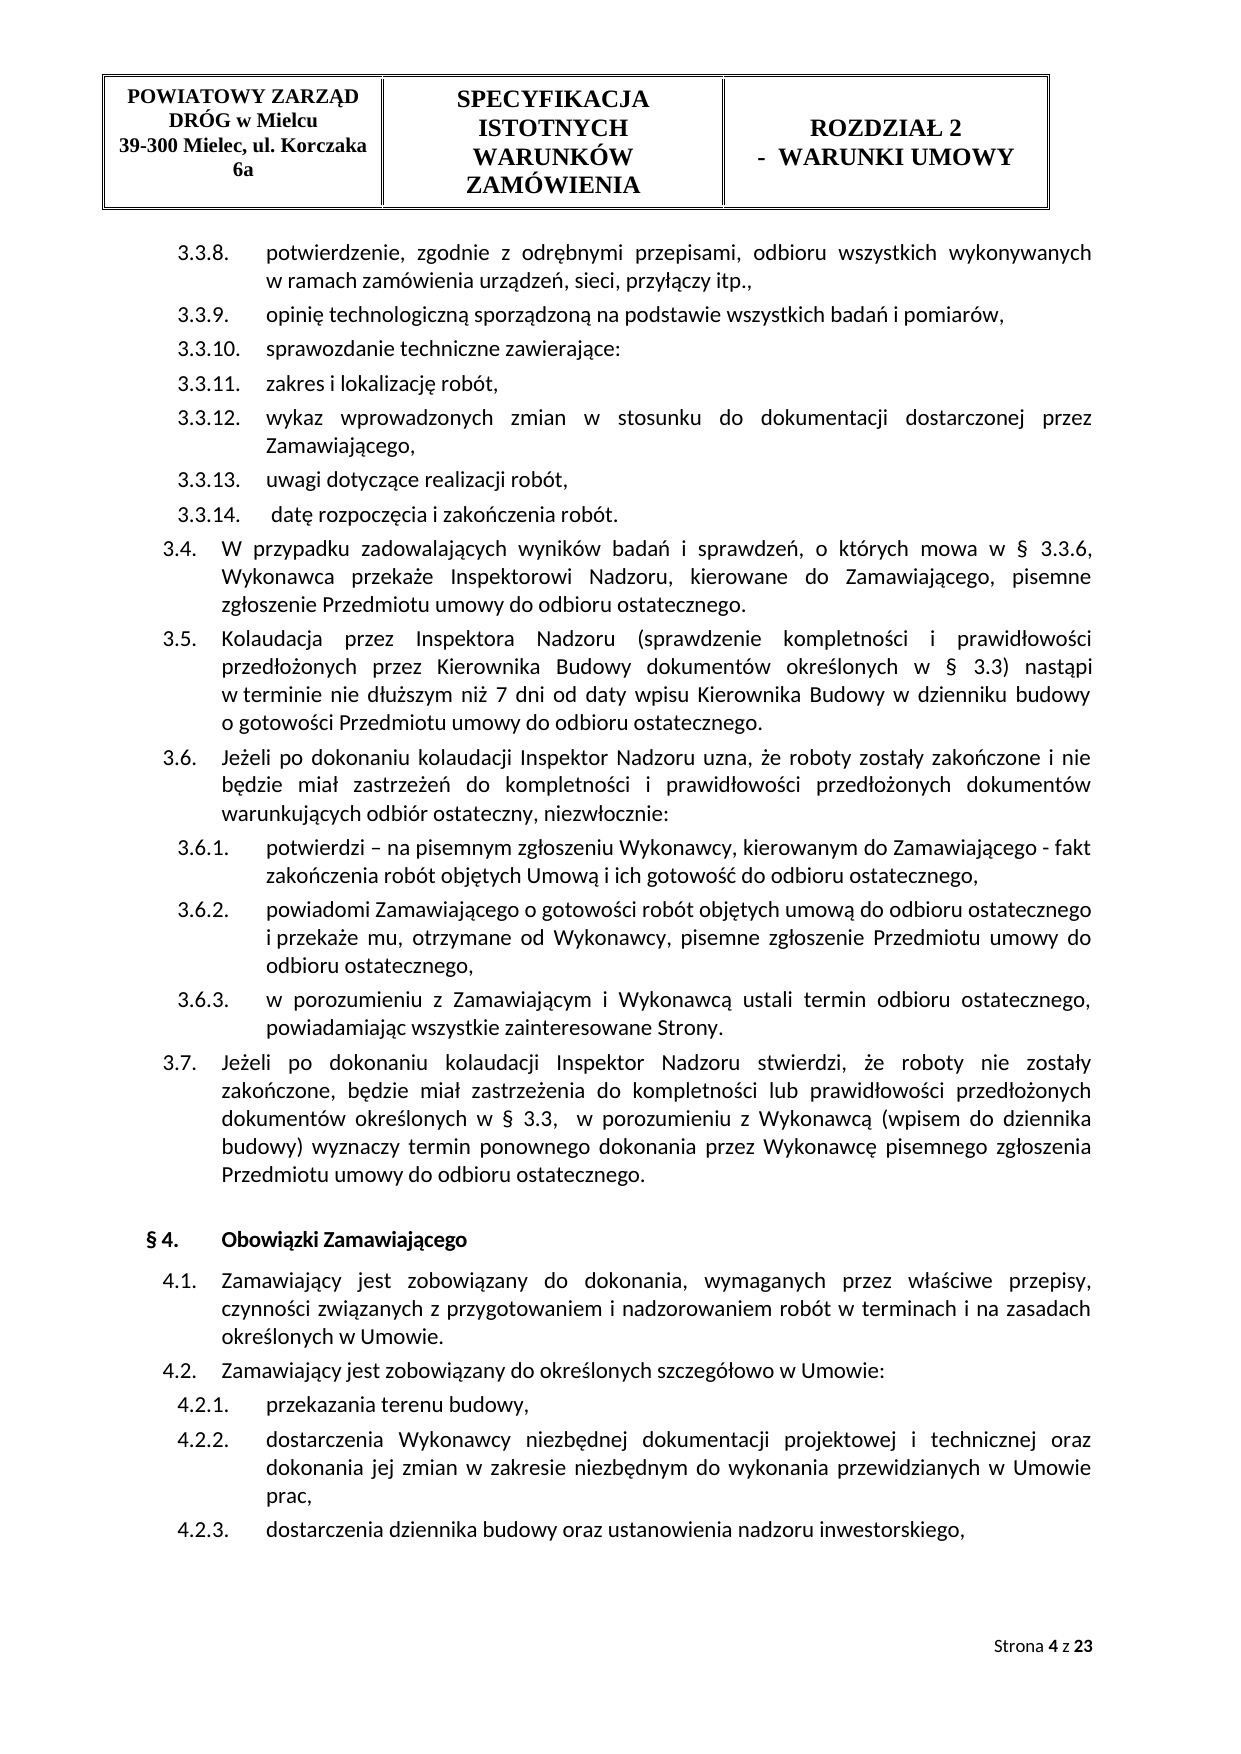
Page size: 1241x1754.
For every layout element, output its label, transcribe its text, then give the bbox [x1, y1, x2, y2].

subtitle Jeżeli po dokonaniu kolaudacji Inspektor Nadzoru uzna, że roboty zostały zakończone i nie będzie miał zastrzeżeń do kompletności i prawidłowości przedłożonych dokumentów warunkujących odbiór ostateczny, niezwłocznie: [162, 743, 1093, 827]
subtitle dostarczenia Wykonawcy niezbędnej dokumentacji projektowej i technicznej oraz dokonania jej zmian w zakresie niezbędnym do wykonania przewidzianych w Umowie prac, [177, 1425, 1093, 1509]
subtitle przekazania terenu budowy, [177, 1391, 1093, 1418]
subtitle W przypadku zadowalających wyników badań i sprawdzeń, o których mowa w § 3.3.6, Wykonawca przekaże Inspektorowi Nadzoru, kierowane do Zamawiającego, pisemne zgłoszenie Przedmiotu umowy do odbioru ostatecznego. [162, 534, 1093, 618]
subtitle Zamawiający jest zobowiązany do określonych szczegółowo w Umowie: [162, 1356, 1093, 1384]
subtitle w porozumieniu z Zamawiającym i Wykonawcą ustali termin odbioru ostatecznego, powiadamiając wszystkie zainteresowane Strony. [177, 986, 1093, 1042]
subtitle uwagi dotyczące realizacji robót, [177, 465, 1093, 493]
subtitle sprawozdanie techniczne zawierające: [177, 334, 1093, 363]
subtitle potwierdzi – na pisemnym zgłoszeniu Wykonawcy, kierowanym do Zamawiającego - fakt zakończenia robót objętych Umową i ich gotowość do odbioru ostatecznego, [177, 833, 1093, 889]
subtitle Obowiązki Zamawiającego [162, 1225, 1093, 1253]
subtitle Zamawiający jest zobowiązany do dokonania, wymaganych przez właściwe przepisy, czynności związanych z przygotowaniem i nadzorowaniem robót w terminach i na zasadach określonych w Umowie. [162, 1266, 1093, 1350]
subtitle datę rozpoczęcia i zakończenia robót. [177, 500, 1093, 528]
subtitle potwierdzenie, zgodnie z odrębnymi przepisami, odbioru wszystkich wykonywanych w ramach zamówienia urządzeń, sieci, przyłączy itp., [177, 238, 1093, 294]
subtitle opinię technologiczną sporządzoną na podstawie wszystkich badań i pomiarów, [177, 300, 1093, 328]
subtitle wykaz wprowadzonych zmian w stosunku do dokumentacji dostarczonej przez Zamawiającego, [177, 403, 1093, 459]
subtitle Kolaudacja przez Inspektora Nadzoru (sprawdzenie kompletności i prawidłowości przedłożonych przez Kierownika Budowy dokumentów określonych w § 3.3) nastąpi w terminie nie dłuższym niż 7 dni od daty wpisu Kierownika Budowy w dzienniku budowy o gotowości Przedmiotu umowy do odbioru ostatecznego. [162, 624, 1093, 736]
subtitle powiadomi Zamawiającego o gotowości robót objętych umową do odbioru ostatecznego i przekaże mu, otrzymane od Wykonawcy, pisemne zgłoszenie Przedmiotu umowy do odbioru ostatecznego, [177, 895, 1093, 979]
subtitle Jeżeli po dokonaniu kolaudacji Inspektor Nadzoru stwierdzi, że roboty nie zostały zakończone, będzie miał zastrzeżenia do kompletności lub prawidłowości przedłożonych dokumentów określonych w § 3.3, w porozumieniu z Wykonawcą (wpisem do dziennika budowy) wyznaczy termin ponownego dokonania przez Wykonawcę pisemnego zgłoszenia Przedmiotu umowy do odbioru ostatecznego. [162, 1048, 1093, 1188]
subtitle zakres i lokalizację robót, [177, 369, 1093, 397]
subtitle dostarczenia dziennika budowy oraz ustanowienia nadzoru inwestorskiego, [177, 1515, 1093, 1543]
